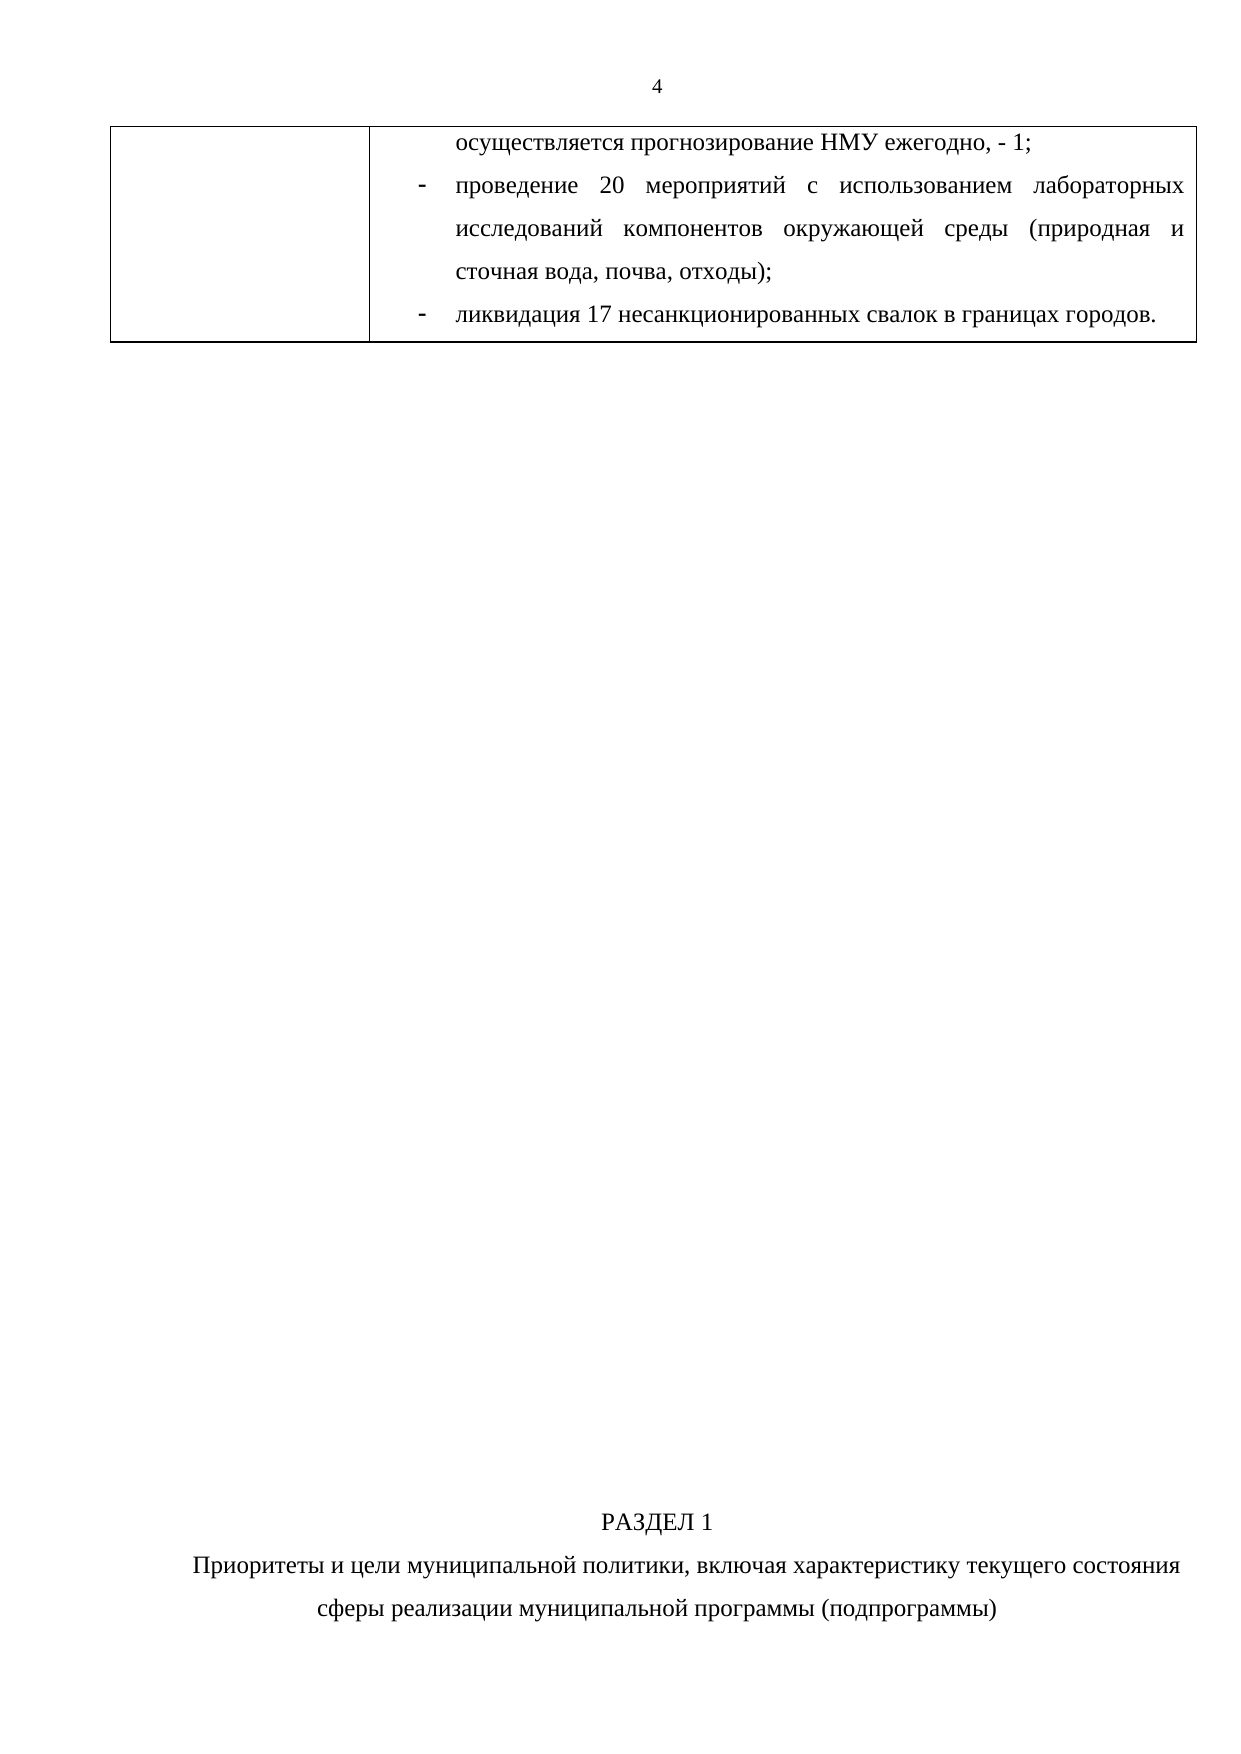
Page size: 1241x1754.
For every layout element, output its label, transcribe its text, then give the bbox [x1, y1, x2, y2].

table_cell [111, 127, 369, 341]
text РАЗДЕЛ 1 [133, 1507, 1181, 1536]
text Приоритеты и цели муниципальной политики, включая характеристику текущего состояния сферы реализации муниципальной программы (подпрограммы) [133, 1550, 1181, 1622]
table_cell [370, 127, 1196, 341]
